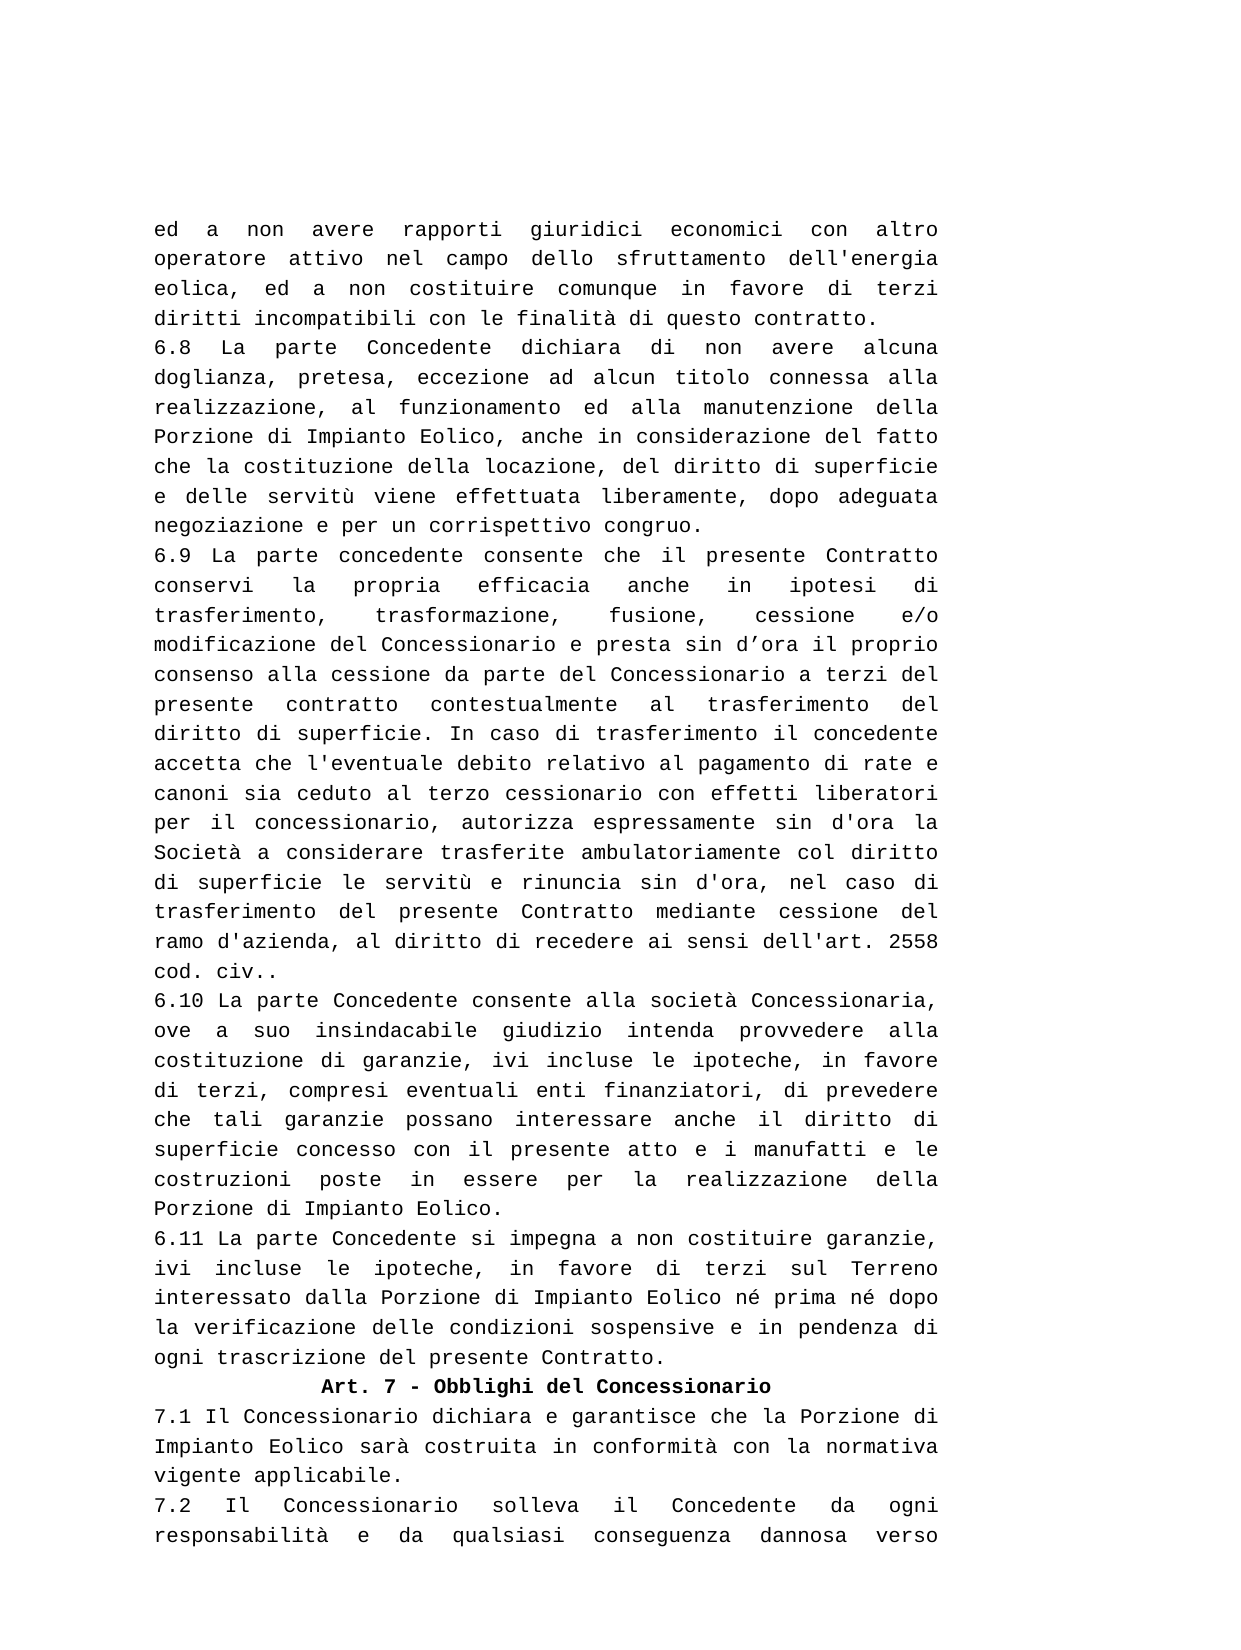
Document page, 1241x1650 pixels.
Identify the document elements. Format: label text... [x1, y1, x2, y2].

text 6.10 La parte Concedente consente alla società Concessionaria, ove a suo insindacabile giudizio intenda provvedere alla costituzione di garanzie, ivi incluse le ipoteche, in favore di terzi, compresi eventuali enti finanziatori, di prevedere che tali garanzie possano interessare anche il diritto di superficie concesso con il presente atto e i manufatti e le costruzioni poste in essere per la realizzazione della Porzione di Impianto Eolico. [153, 984, 939, 1222]
text Art. 7 - Obblighi del Concessionario [153, 1370, 939, 1400]
text 6.11 La parte Concedente si impegna a non costituire garanzie, ivi incluse le ipoteche, in favore di terzi sul Terreno interessato dalla Porzione di Impianto Eolico né prima né dopo la verificazione delle condizioni sospensive e in pendenza di ogni trascrizione del presente Contratto. [153, 1222, 939, 1370]
text 6.8 La parte Concedente dichiara di non avere alcuna doglianza, pretesa, eccezione ad alcun titolo connessa alla realizzazione, al funzionamento ed alla manutenzione della Porzione di Impianto Eolico, anche in considerazione del fatto che la costituzione della locazione, del diritto di superficie e delle servitù viene effettuata liberamente, dopo adeguata negoziazione e per un corrispettivo congruo. [153, 331, 939, 539]
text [153, 213, 939, 331]
text 6.9 La parte concedente consente che il presente Contratto conservi la propria efficacia anche in ipotesi di trasferimento, trasformazione, fusione, cessione e/o modificazione del Concessionario e presta sin d’ora il proprio consenso alla cessione da parte del Concessionario a terzi del presente contratto contestualmente al trasferimento del diritto di superficie. In caso di trasferimento il concedente accetta che l'eventuale debito relativo al pagamento di rate e canoni sia ceduto al terzo cessionario con effetti liberatori per il concessionario, autorizza espressamente sin d'ora la Società a considerare trasferite ambulatoriamente col diritto di superficie le servitù e rinuncia sin d'ora, nel caso di trasferimento del presente Contratto mediante cessione del ramo d'azienda, al diritto di recedere ai sensi dell'art. 2558 cod. civ.. [153, 539, 939, 984]
text 7.1 Il Concessionario dichiara e garantisce che la Porzione di Impianto Eolico sarà costruita in conformità con la normativa vigente applicabile. [153, 1400, 939, 1489]
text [153, 1489, 939, 1548]
